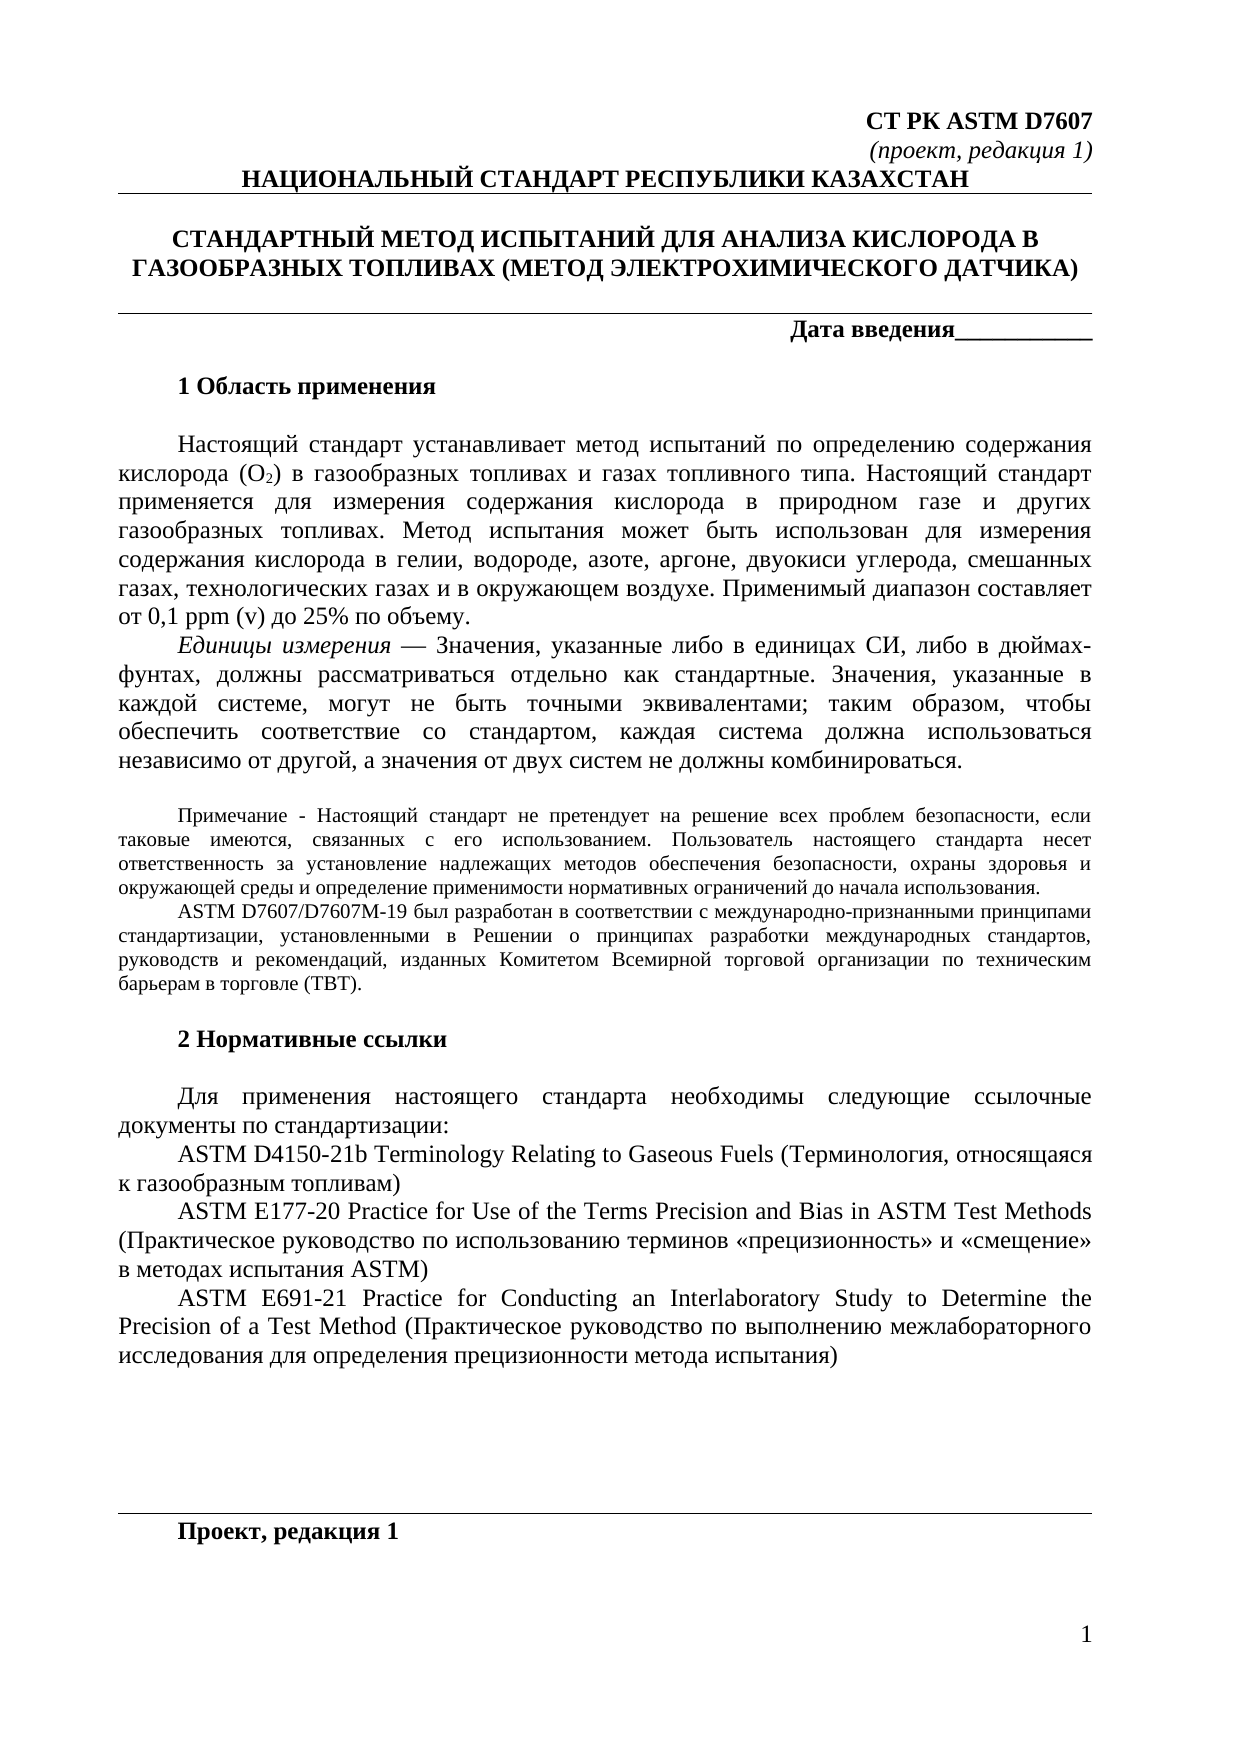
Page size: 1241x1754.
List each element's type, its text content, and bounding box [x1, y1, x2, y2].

text Проект, редакция 1 [118, 1514, 1092, 1544]
text Для применения настоящего стандарта необходимы следующие ссылочные документы по стандартизации: [118, 1081, 1092, 1139]
text СТАНДАРТНЫЙ МЕТОД ИСПЫТАНИЙ ДЛЯ АНАЛИЗА КИСЛОРОДА В ГАЗООБРАЗНЫХ ТОПЛИВАХ (МЕТОД ЭЛЕКТРОХИМИЧЕСКОГО ДАТЧИКА) [118, 224, 1092, 282]
text 1 Область применения [118, 371, 1092, 400]
text Единицы измерения — Значения, указанные либо в единицах СИ, либо в дюймах-фунтах, должны рассматриваться отдельно как стандартные. Значения, указанные в каждой системе, могут не быть точными эквивалентами; таким образом, чтобы обеспечить соответствие со стандартом, каждая система должна использоваться независимо от другой, а значения от двух систем не должны комбинироваться. [118, 630, 1092, 774]
text ASTM D7607/D7607M-19 был разработан в соответствии с международно-признанными принципами стандартизации, установленными в Решении о принципах разработки международных стандартов, руководств и рекомендаций, изданных Комитетом Всемирной торговой организации по техническим барьерам в торговле (ТВТ). [118, 899, 1092, 995]
text НАЦИОНАЛЬНЫЙ СТАНДАРТ РЕСПУБЛИКИ КАЗАХСТАН [118, 164, 1092, 193]
text 2 Нормативные ссылки [118, 1024, 1092, 1053]
text ASTM E691-21 Practice for Conducting an Interlaboratory Study to Determine the Precision of a Test Method (Практическое руководство по выполнению межлабораторного исследования для определения прецизионности метода испытания) [118, 1283, 1092, 1369]
text ASTM D4150-21b Terminology Relating to Gaseous Fuels (Терминология, относящаяся к газообразным топливам) [118, 1139, 1092, 1196]
text ASTM E177-20 Practice for Use of the Terms Precision and Bias in ASTM Test Methods (Практическое руководство по использованию терминов «прецизионность» и «смещение» в методах испытания ASTM) [118, 1196, 1092, 1283]
text Примечание - Настоящий стандарт не претендует на решение всех проблем безопасности, если таковые имеются, связанных с его использованием. Пользователь настоящего стандарта несет ответственность за установление надлежащих методов обеспечения безопасности, охраны здоровья и окружающей среды и определение применимости нормативных ограничений до начала использования. [118, 803, 1092, 899]
text Дата введения___________ [118, 314, 1092, 343]
text Настоящий стандарт устанавливает метод испытаний по определению содержания кислорода (O2) в газообразных топливах и газах топливного типа. Настоящий стандарт применяется для измерения содержания кислорода в природном газе и других газообразных топливах. Метод испытания может быть использован для измерения содержания кислорода в гелии, водороде, азоте, аргоне, двуокиси углерода, смешанных газах, технологических газах и в окружающем воздухе. Применимый диапазон составляет от 0,1 ppm (v) до 25% по объему. [118, 429, 1092, 630]
